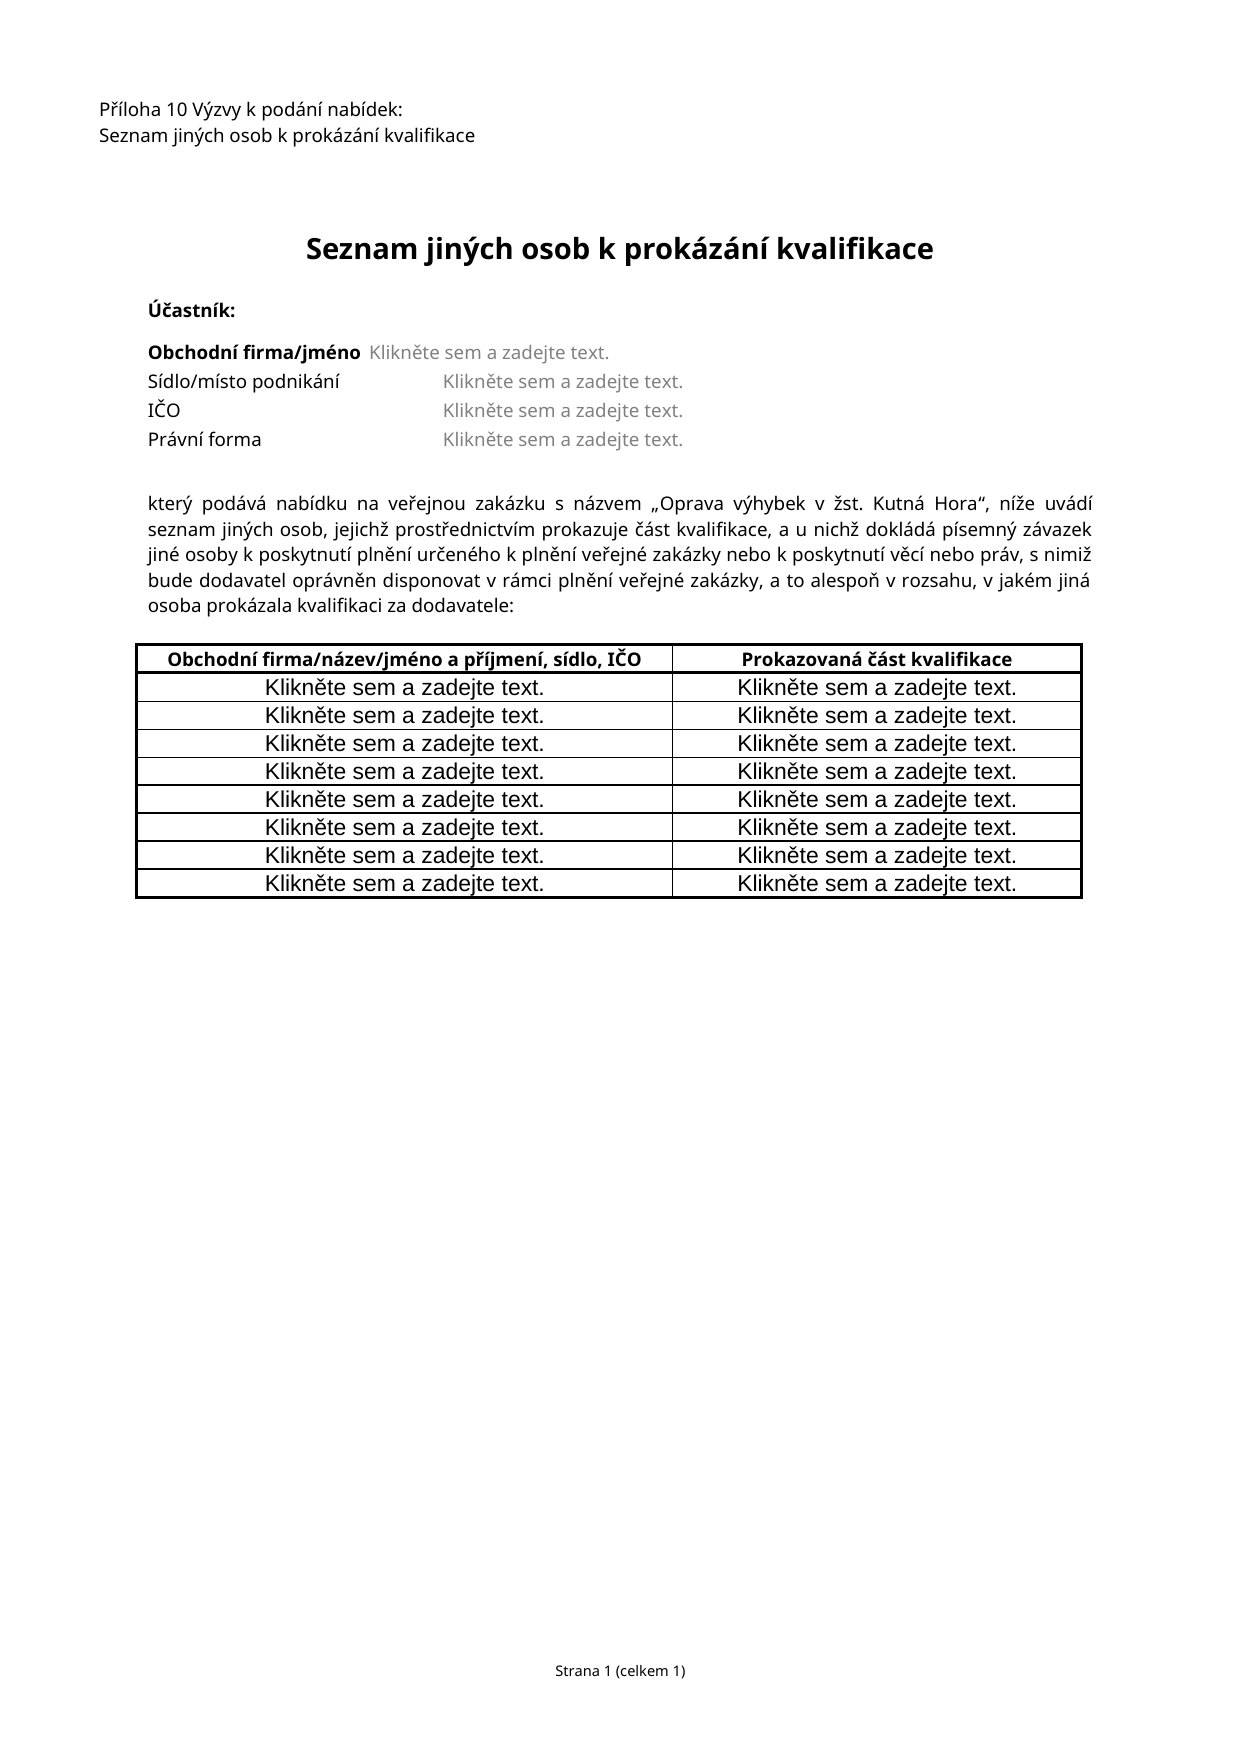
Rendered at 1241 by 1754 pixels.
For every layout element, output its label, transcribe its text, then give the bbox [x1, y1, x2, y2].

text Sídlo/místo podnikání [148, 365, 1093, 394]
text Obchodní firma/jméno [148, 336, 1093, 365]
text Právní forma [148, 423, 1093, 452]
text IČO [148, 394, 1093, 423]
table_header Prokazovaná část kvalifikace [673, 646, 1080, 671]
title Seznam jiných osob k prokázání kvalifikace [148, 228, 1093, 268]
text Účastník: [148, 293, 1093, 324]
text který podává nabídku na veřejnou zakázku s názvem „Oprava výhybek v žst. Kutná Hora“, níže uvádí seznam jiných osob, jejichž prostřednictvím prokazuje část kvalifikace, a u nichž dokládá písemný závazek jiné osoby k poskytnutí plnění určeného k plnění veřejné zakázky nebo k poskytnutí věcí nebo práv, s nimiž bude dodavatel oprávněn disponovat v rámci plnění veřejné zakázky, a to alespoň v rozsahu, v jakém jiná osoba prokázala kvalifikaci za dodavatele: [148, 490, 1093, 618]
table_header Obchodní firma/název/jméno a příjmení, sídlo, IČO [138, 646, 672, 671]
